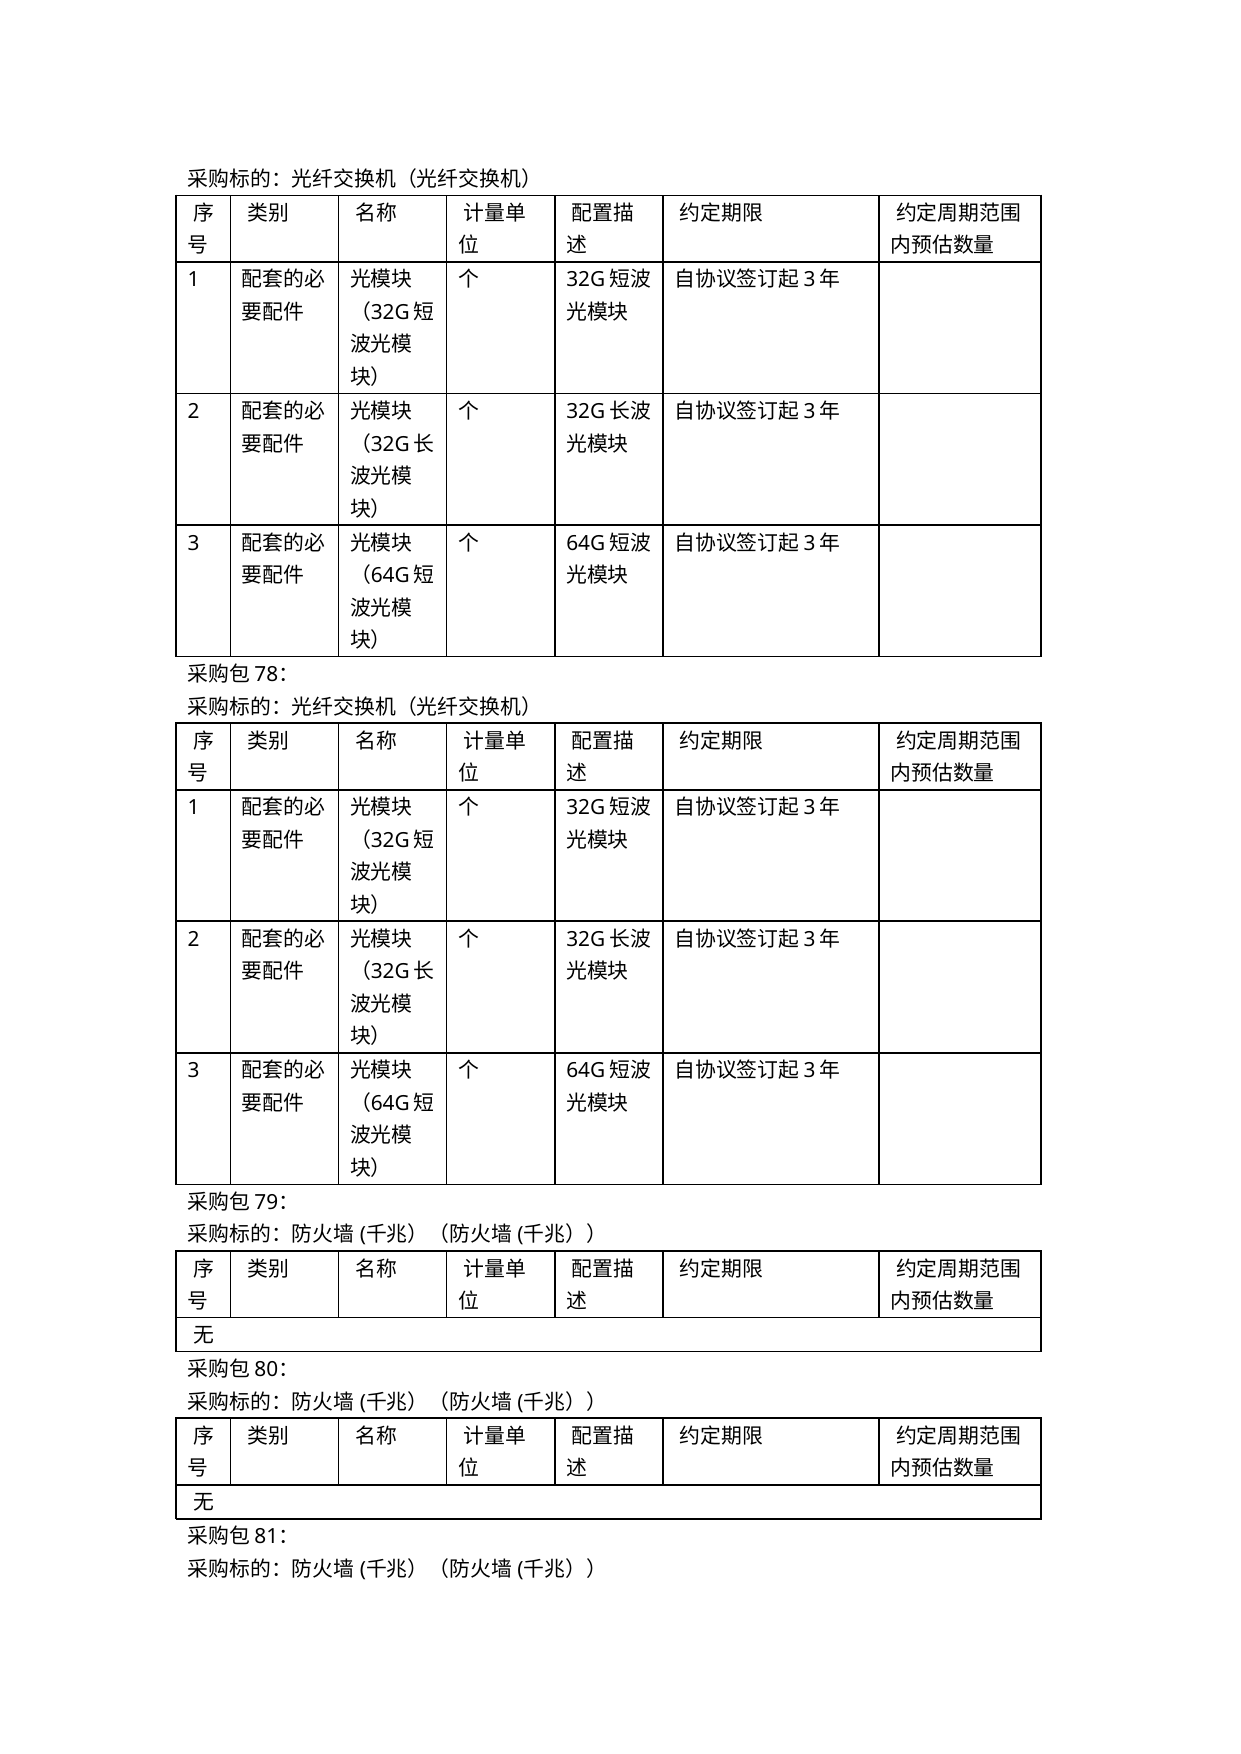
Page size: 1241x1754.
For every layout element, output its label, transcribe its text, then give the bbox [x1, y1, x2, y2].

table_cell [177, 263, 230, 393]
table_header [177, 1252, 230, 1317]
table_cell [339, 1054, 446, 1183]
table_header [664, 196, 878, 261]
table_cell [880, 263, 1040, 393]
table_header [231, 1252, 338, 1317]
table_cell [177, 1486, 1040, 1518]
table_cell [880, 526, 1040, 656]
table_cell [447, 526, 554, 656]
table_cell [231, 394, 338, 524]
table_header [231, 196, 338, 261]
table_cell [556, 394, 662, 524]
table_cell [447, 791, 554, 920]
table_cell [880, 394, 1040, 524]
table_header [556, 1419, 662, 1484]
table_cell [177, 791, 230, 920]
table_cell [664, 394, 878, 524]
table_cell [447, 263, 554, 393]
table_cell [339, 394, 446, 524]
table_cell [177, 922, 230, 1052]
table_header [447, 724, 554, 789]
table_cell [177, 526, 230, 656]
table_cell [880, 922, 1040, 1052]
text 采购包79： [187, 1185, 1053, 1218]
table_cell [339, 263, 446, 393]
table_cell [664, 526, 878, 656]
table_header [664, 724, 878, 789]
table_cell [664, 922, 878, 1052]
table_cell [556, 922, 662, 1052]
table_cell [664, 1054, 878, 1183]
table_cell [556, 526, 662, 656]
text 采购标的：光纤交换机（光纤交换机） [187, 162, 1053, 194]
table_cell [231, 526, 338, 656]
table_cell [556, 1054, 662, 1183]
text 采购标的：光纤交换机（光纤交换机） [187, 690, 1053, 722]
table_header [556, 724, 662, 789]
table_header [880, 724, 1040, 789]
text 采购包78： [187, 657, 1053, 690]
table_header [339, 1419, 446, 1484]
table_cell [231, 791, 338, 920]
text 采购标的：防火墙 (千兆）（防火墙 (千兆）） [187, 1218, 1053, 1250]
text 采购标的：防火墙 (千兆）（防火墙 (千兆）） [187, 1552, 1053, 1584]
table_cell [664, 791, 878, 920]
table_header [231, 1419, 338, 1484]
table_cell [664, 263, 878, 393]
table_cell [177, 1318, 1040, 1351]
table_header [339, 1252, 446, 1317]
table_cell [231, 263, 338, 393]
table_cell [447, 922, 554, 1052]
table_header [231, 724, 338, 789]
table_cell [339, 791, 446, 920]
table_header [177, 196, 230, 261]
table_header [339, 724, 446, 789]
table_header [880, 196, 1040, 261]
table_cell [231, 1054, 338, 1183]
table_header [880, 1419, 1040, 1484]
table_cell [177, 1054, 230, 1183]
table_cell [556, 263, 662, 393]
text 采购标的：防火墙 (千兆）（防火墙 (千兆）） [187, 1385, 1053, 1417]
text 采购包80： [187, 1352, 1053, 1385]
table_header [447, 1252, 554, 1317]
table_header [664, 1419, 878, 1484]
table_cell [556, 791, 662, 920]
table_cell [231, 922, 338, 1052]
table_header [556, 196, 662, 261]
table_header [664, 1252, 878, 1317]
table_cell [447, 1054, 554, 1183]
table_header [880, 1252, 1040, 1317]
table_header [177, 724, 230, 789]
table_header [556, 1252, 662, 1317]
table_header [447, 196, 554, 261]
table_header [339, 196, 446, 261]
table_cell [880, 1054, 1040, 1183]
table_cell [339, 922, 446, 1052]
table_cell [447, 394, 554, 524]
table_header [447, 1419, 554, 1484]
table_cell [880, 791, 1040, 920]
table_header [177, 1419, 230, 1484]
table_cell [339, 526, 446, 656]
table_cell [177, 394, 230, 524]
text 采购包81： [187, 1519, 1053, 1552]
